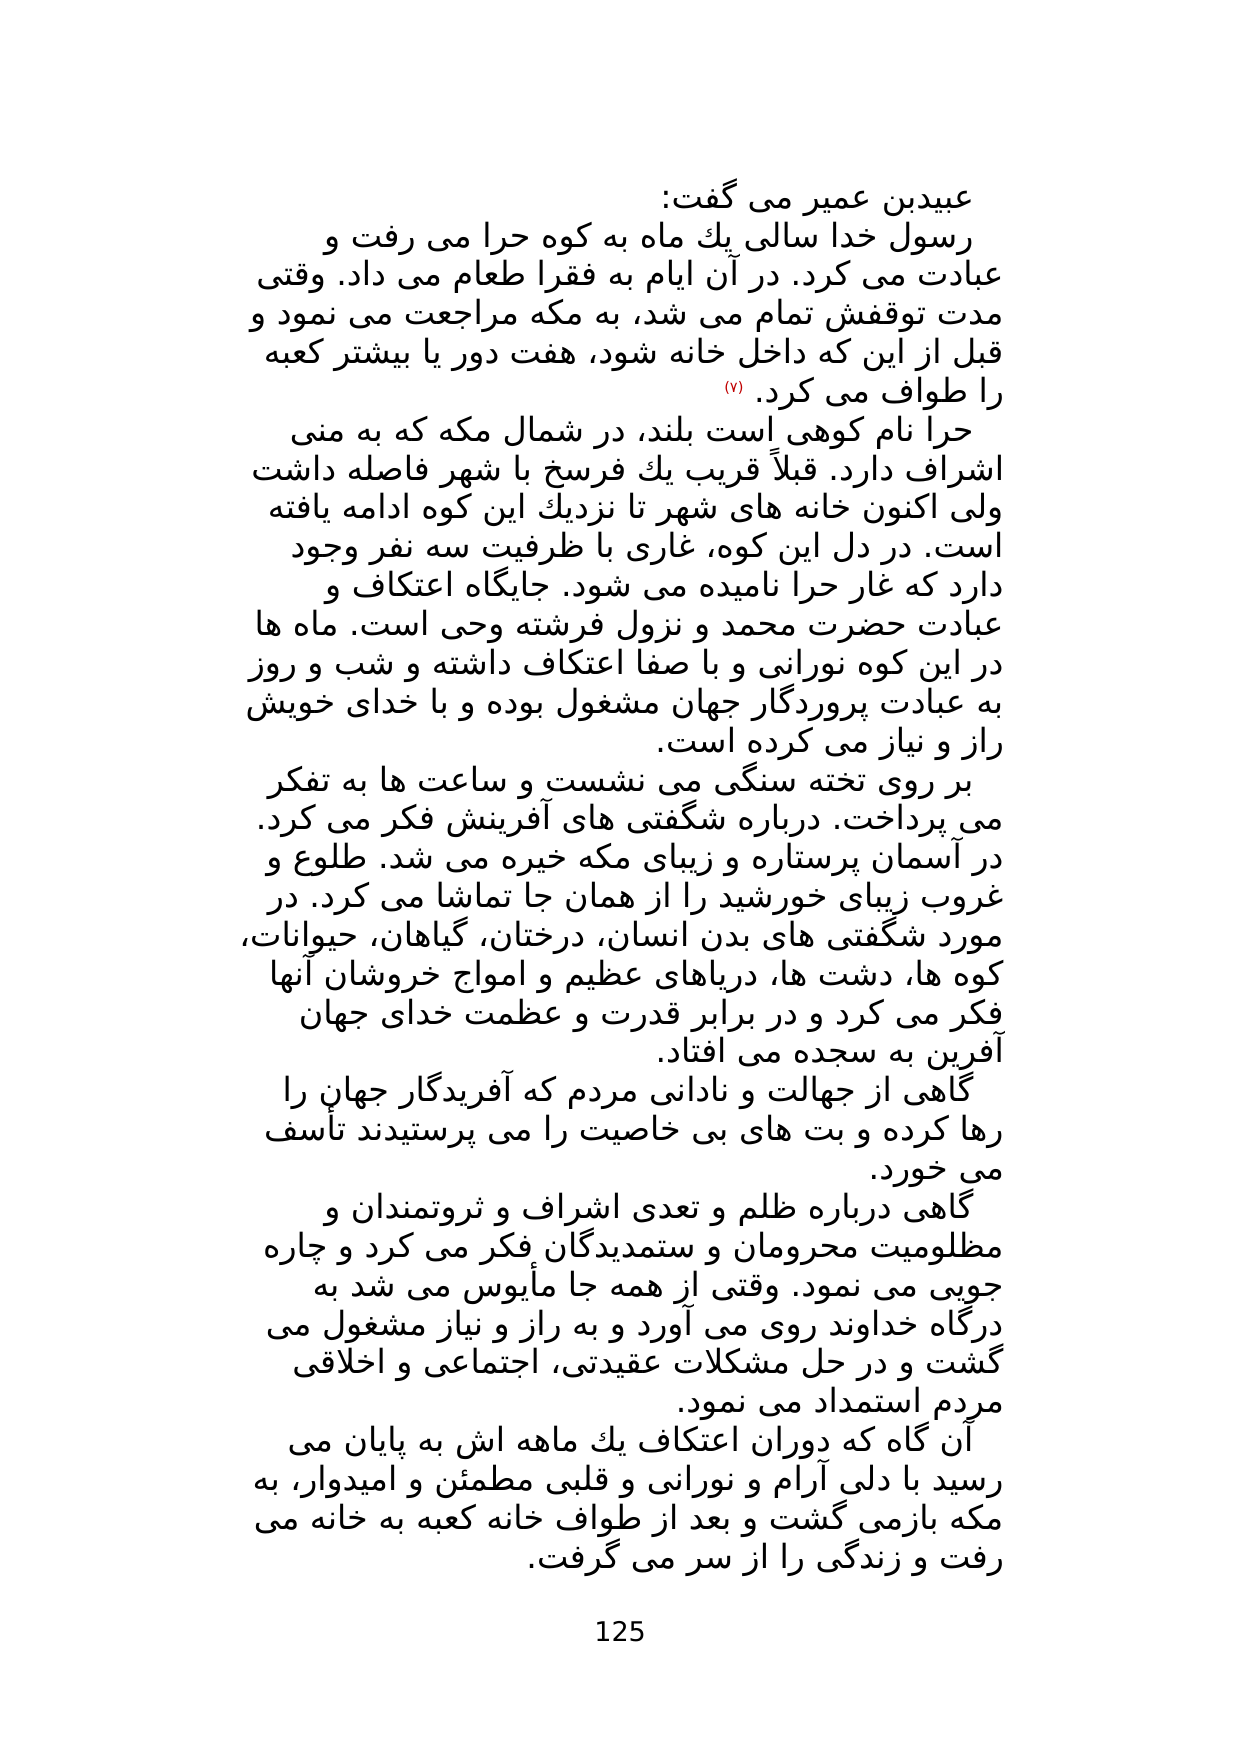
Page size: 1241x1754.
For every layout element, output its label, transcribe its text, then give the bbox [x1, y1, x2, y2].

text حرا نام كوهى است بلند، در شمال مكه كه به منى اشراف دارد. قبلاً قريب يك فرسخ با شهر فاصله داشت ولى اكنون خانه هاى شهر تا نزديك اين كوه ادامه يافته است. در دل اين كوه، غارى با ظرفيت سه نفر وجود دارد كه غار حرا ناميده مى شود. جايگاه اعتكاف و عبادت حضرت محمد و نزول فرشته وحى است. ماه ها در اين كوه نورانى و با صفا اعتكاف داشته و شب و روز به عبادت پروردگار جهان مشغول بوده و با خداى خويش راز و نياز مى كرده است. [236, 410, 1004, 760]
text گاهى درباره ظلم و تعدى اشراف و ثروتمندان و مظلوميت محرومان و ستمديدگان فكر مى كرد و چاره جويى مى نمود. وقتى از همه جا مأيوس مى شد به درگاه خداوند روى مى آورد و به راز و نياز مشغول مى گشت و در حل مشكلات عقيدتى، اجتماعى و اخلاقى مردم استمداد مى نمود. [236, 1187, 1004, 1421]
text عبيدبن عمير مى گفت: [236, 177, 1004, 216]
text گاهى از جهالت و نادانى مردم كه آفريدگار جهان را رها كرده و بت هاى بى خاصيت را مى پرستيدند تأسف مى خورد. [236, 1071, 1004, 1187]
text بر روى تخته سنگى مى نشست و ساعت ها به تفكر مى پرداخت. درباره شگفتى هاى آفرينش فكر مى كرد. در آسمان پرستاره و زيباى مكه خيره مى شد. طلوع و غروب زيباى خورشيد را از همان جا تماشا مى كرد. در مورد شگفتى هاى بدن انسان، درختان، گياهان، حيوانات، كوه ها، دشت ها، درياهاى عظيم و امواج خروشان آنها فكر مى كرد و در برابر قدرت و عظمت خداى جهان آفرين به سجده مى افتاد. [236, 760, 1004, 1071]
text رسول خدا سالى يك ماه به كوه حرا مى رفت و عبادت مى كرد. در آن ايام به فقرا طعام مى داد. وقتى مدت توقفش تمام مى شد، به مكه مراجعت مى نمود و قبل از اين كه داخل خانه شود، هفت دور يا بيشتر كعبه را طواف مى كرد. (٧) [236, 216, 1004, 410]
text آن گاه كه دوران اعتكاف يك ماهه اش به پايان مى رسيد با دلى آرام و نورانى و قلبى مطمئن و اميدوار، به مكه بازمى گشت و بعد از طواف خانه كعبه به خانه مى رفت و زندگى را از سر مى گرفت. [236, 1421, 1004, 1576]
